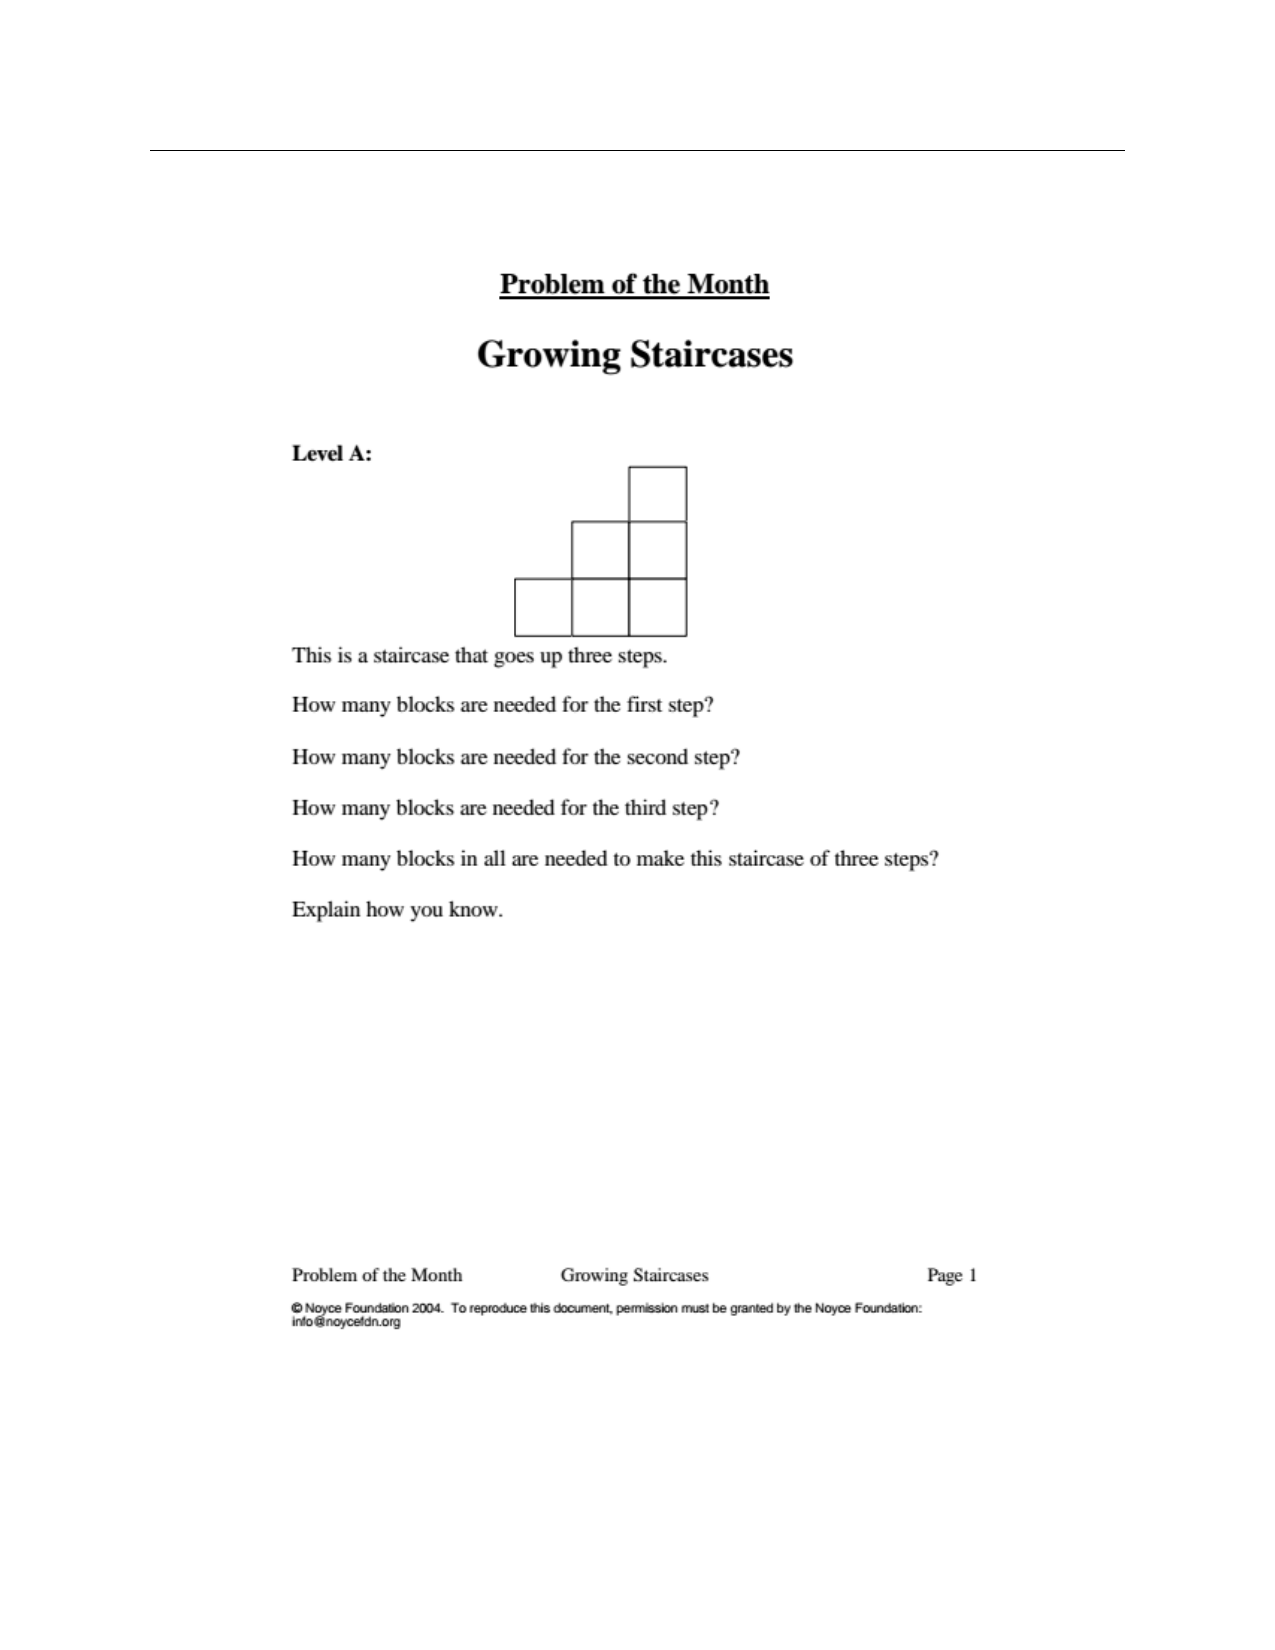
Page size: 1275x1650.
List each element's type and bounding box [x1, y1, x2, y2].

picture [150, 153, 1121, 1410]
